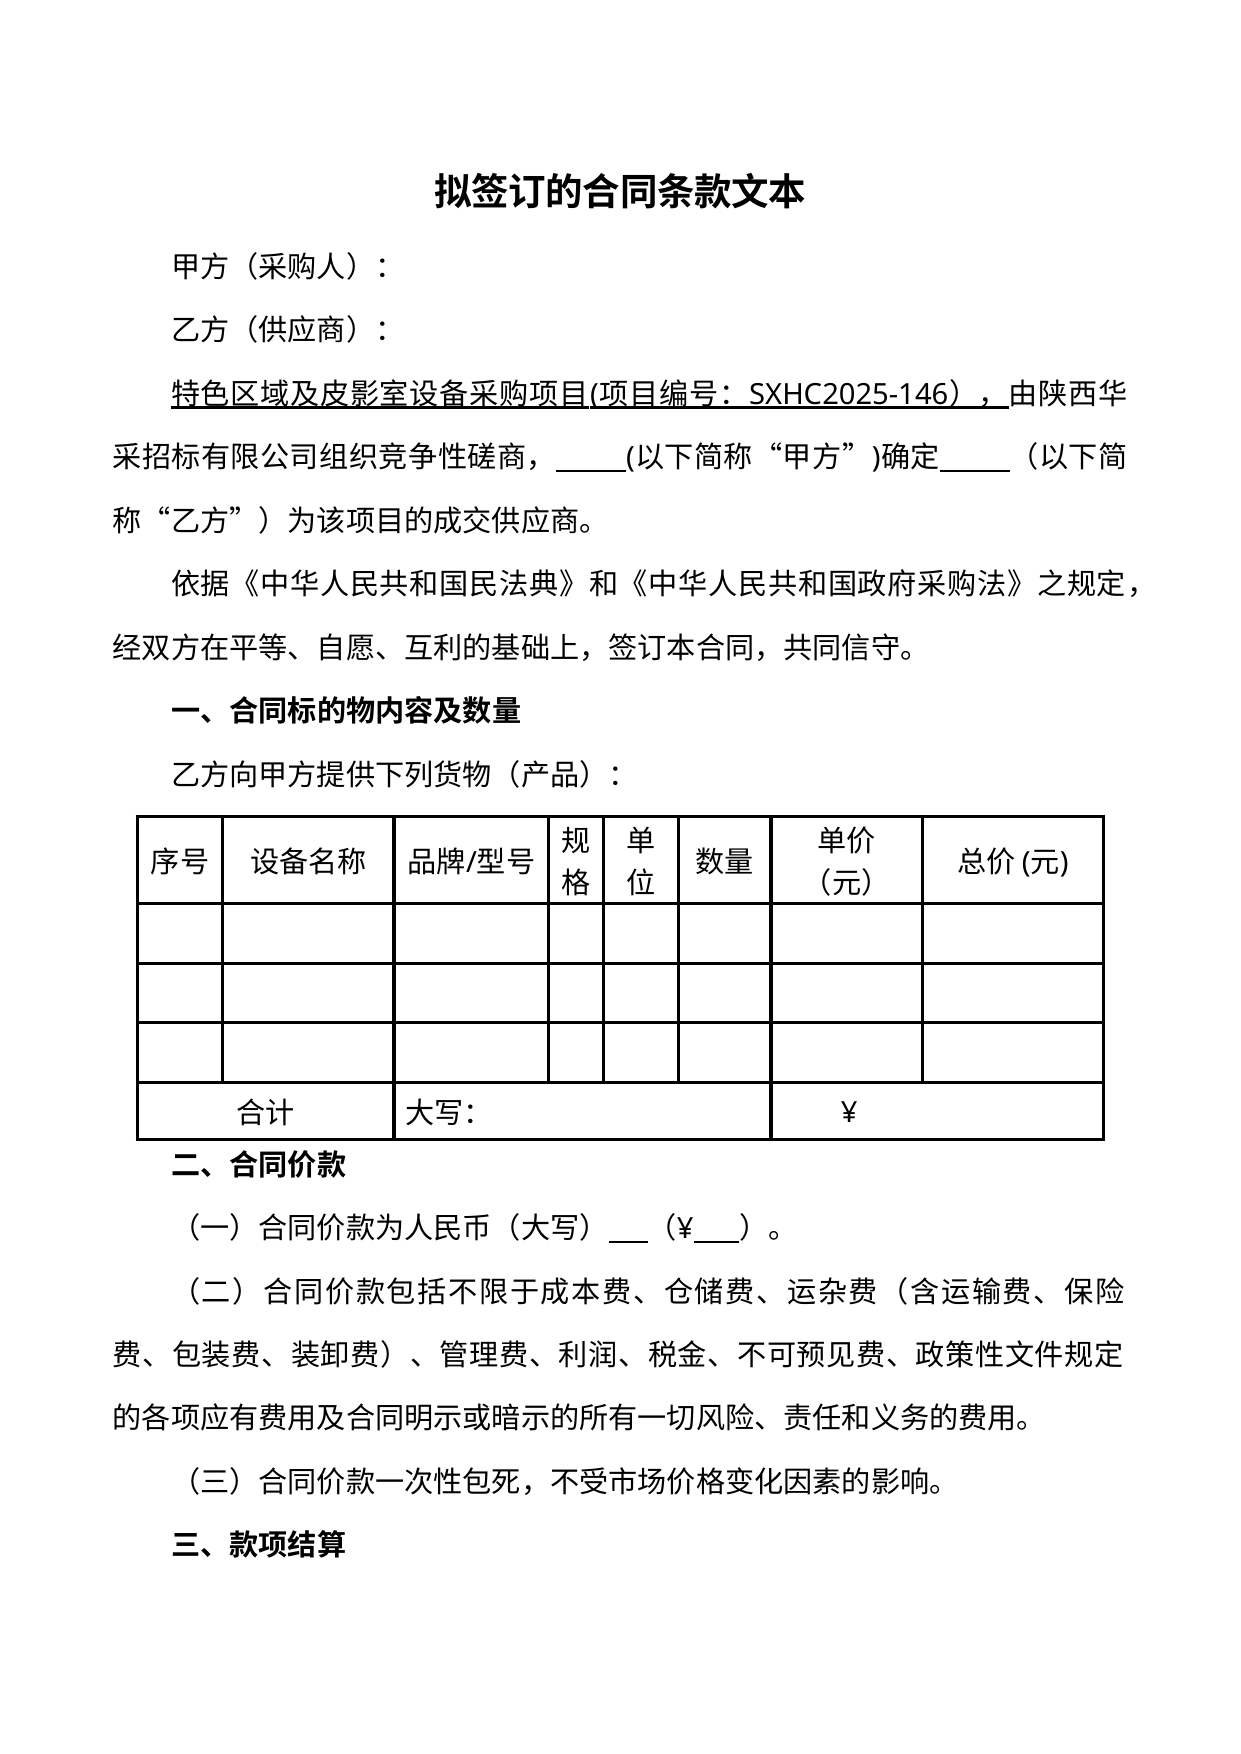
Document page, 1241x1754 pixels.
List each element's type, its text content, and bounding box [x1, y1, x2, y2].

table_cell [550, 965, 602, 1021]
table_cell [605, 965, 677, 1021]
table_header 数量 [680, 818, 769, 902]
table_header 品牌/型号 [396, 818, 547, 902]
table_cell [224, 905, 392, 962]
table_cell [680, 1024, 769, 1081]
text 三、款项结算 [112, 1522, 1128, 1564]
table_cell [924, 1024, 1102, 1081]
table_header 规格 [550, 818, 602, 902]
table_cell ¥ [773, 1084, 1102, 1138]
text 依据《中华人民共和国民法典》和《中华人民共和国政府采购法》之规定，经双方在平等、自愿、互利的基础上，签订本合同，共同信守。 [112, 561, 1128, 666]
table_header 单价（元） [773, 818, 921, 902]
text （三）合同价款一次性包死，不受市场价格变化因素的影响。 [112, 1458, 1128, 1501]
table_cell [773, 905, 921, 962]
table_cell 合计 [139, 1084, 392, 1138]
table_cell [224, 1024, 392, 1081]
text 拟签订的合同条款文本 [112, 162, 1128, 216]
table_cell [773, 1024, 921, 1081]
text （二）合同价款包括不限于成本费、仓储费、运杂费（含运输费、保险费、包装费、装卸费）、管理费、利润、税金、不可预见费、政策性文件规定的各项应有费用及合同明示或暗示的所有一切风险、责任和义务的费用。 [112, 1268, 1128, 1437]
table_cell [924, 965, 1102, 1021]
table_cell [550, 1024, 602, 1081]
table_cell [396, 965, 547, 1021]
text 甲方（采购人）： [112, 243, 1128, 286]
text 乙方（供应商）： [112, 307, 1128, 349]
table_cell [605, 905, 677, 962]
table_cell [139, 1024, 221, 1081]
table_cell [396, 1024, 547, 1081]
table_cell [680, 965, 769, 1021]
text 一、合同标的物内容及数量 [112, 688, 1128, 730]
table_cell [924, 905, 1102, 962]
table_cell [139, 905, 221, 962]
table_cell [605, 1024, 677, 1081]
table_cell [139, 965, 221, 1021]
table_header 单位 [605, 818, 677, 902]
table_cell 大写： [396, 1084, 769, 1138]
table_cell [680, 905, 769, 962]
table_cell [224, 965, 392, 1021]
table_cell [773, 965, 921, 1021]
table_cell [396, 905, 547, 962]
text 乙方向甲方提供下列货物（产品）： [112, 751, 1128, 793]
table_header 序号 [139, 818, 221, 902]
table_header 总价 (元) [924, 818, 1102, 902]
text 二、合同价款 [112, 1141, 1128, 1183]
table_header 设备名称 [224, 818, 392, 902]
text （一）合同价款为人民币（大写） （¥ ）。 [112, 1204, 1128, 1247]
table_cell [550, 905, 602, 962]
text 特色区域及皮影室设备采购项目(项目编号：SXHC2025-146），由陕西华采招标有限公司组织竞争性磋商， (以下简称“甲方”)确定 （以下简称“乙方”）为该项目的成交供应商。 [112, 370, 1128, 539]
